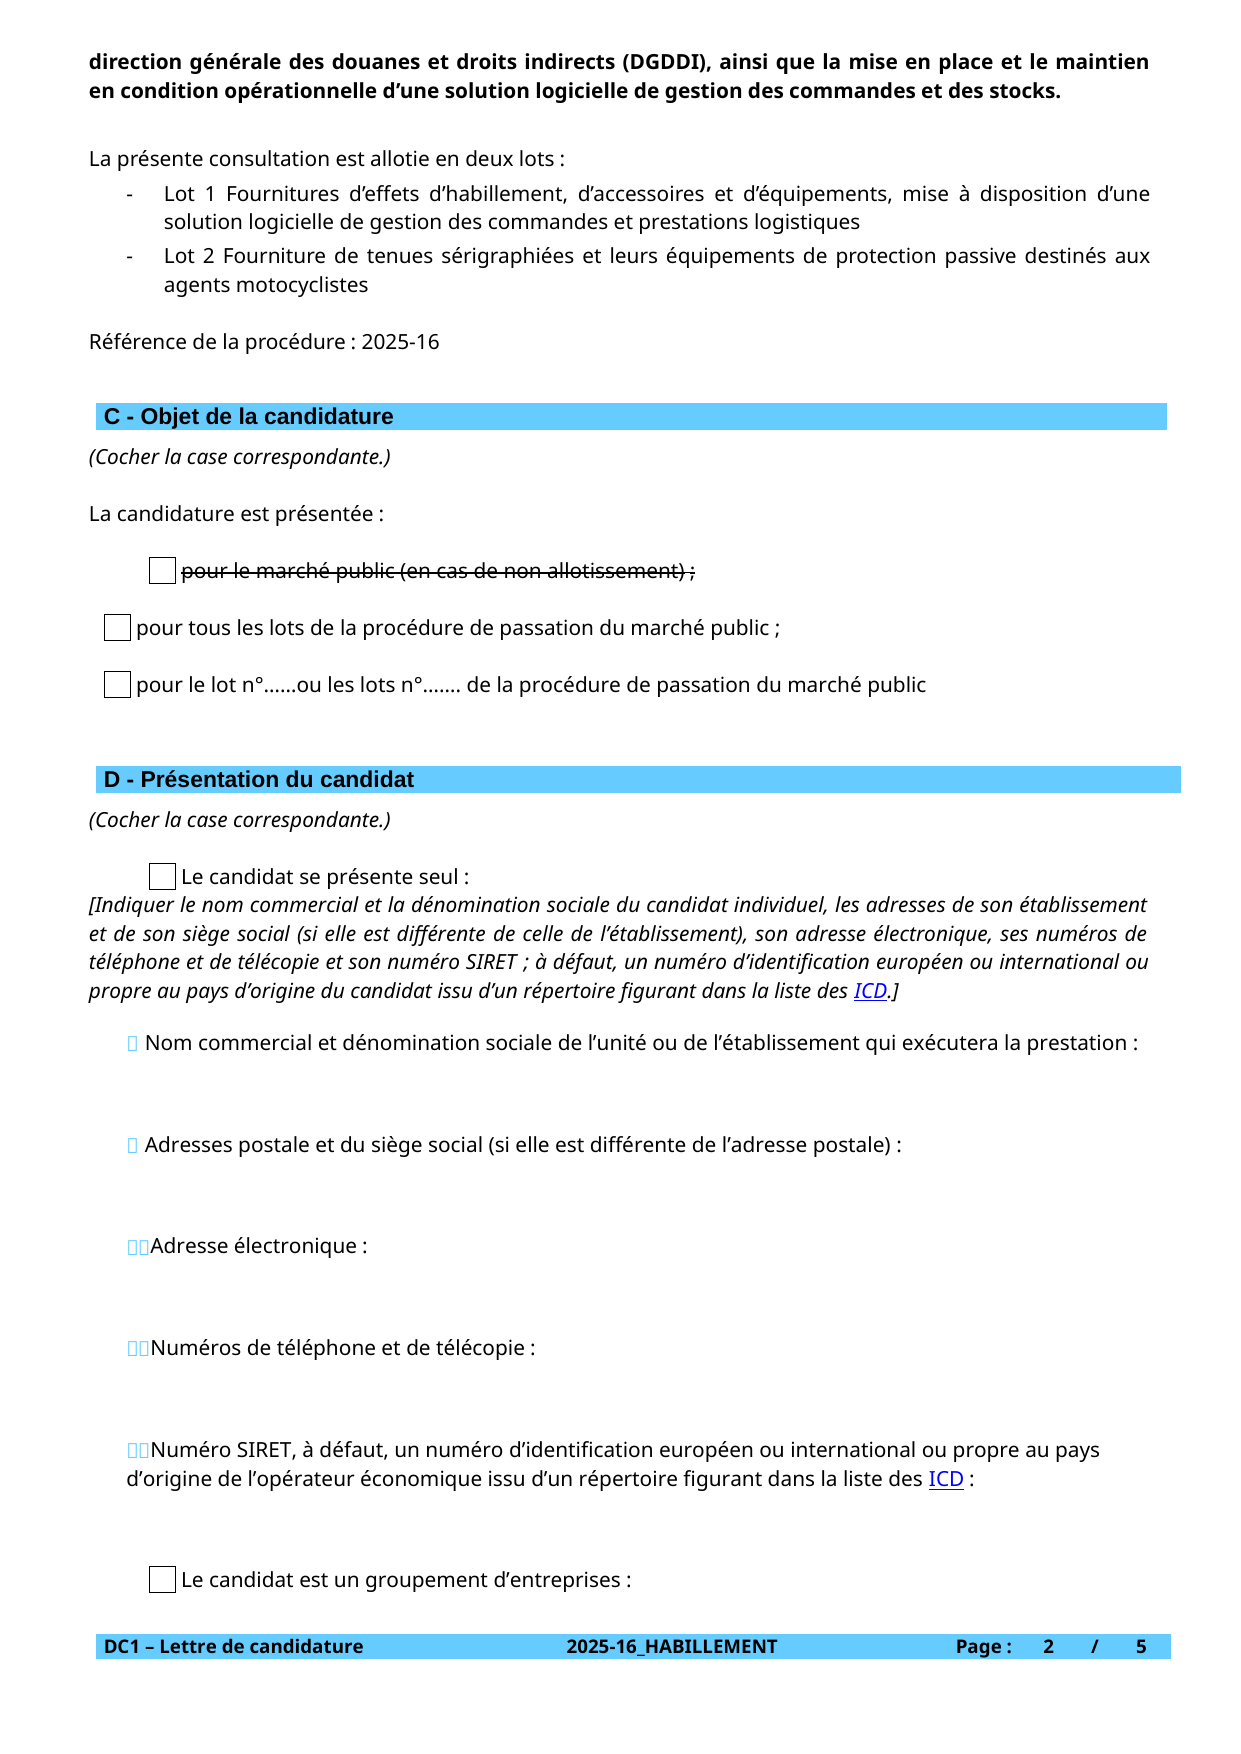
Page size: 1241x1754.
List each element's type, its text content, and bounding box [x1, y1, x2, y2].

table_header D - Présentation du candidat [96, 766, 1181, 793]
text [89, 47, 1152, 104]
text pour le marché public (en cas de non allotissement) ; [148, 556, 1152, 584]
text Référence de la procédure : 2025-16 [89, 327, 1152, 355]
text (Cocher la case correspondante.) [89, 805, 1152, 833]
subtitle La candidature est présentée : [89, 499, 1152, 527]
text Numéro SIRET, à défaut, un numéro d’identification européen ou international ou propre au pays d’origine de l’opérateur économique issu d’un répertoire figurant dans la liste des ICD : [126, 1435, 1152, 1493]
list pour le lot n°……ou les lots n°……. de la procédure de passation du marché public [89, 670, 1152, 698]
list Lot 1 Fournitures d’effets d’habillement, d’accessoires et d’équipements, mise à disposition d’une solution logicielle de gestion des commandes et prestations logistiques [126, 179, 1152, 236]
text Adresse électronique : [126, 1231, 1152, 1261]
text Le candidat se présente seul : [148, 862, 1152, 890]
text [Indiquer le nom commercial et la dénomination sociale du candidat individuel, les adresses de son établissement et de son siège social (si elle est différente de celle de l’établissement), son adresse électronique, ses numéros de téléphone et de télécopie et son numéro SIRET ; à défaut, un numéro d’identification européen ou international ou propre au pays d’origine du candidat issu d’un répertoire figurant dans la liste des ICD.] [89, 890, 1152, 1004]
text Le candidat est un groupement d’entreprises : [89, 1565, 1152, 1593]
list pour tous les lots de la procédure de passation du marché public ; [89, 613, 1152, 641]
list Lot 2 Fourniture de tenues sérigraphiées et leurs équipements de protection passive destinés aux agents motocyclistes [126, 242, 1152, 298]
text Numéros de téléphone et de télécopie : [126, 1333, 1152, 1363]
text (Cocher la case correspondante.) [89, 442, 1152, 471]
text  Nom commercial et dénomination sociale de l’unité ou de l’établissement qui exécutera la prestation : [126, 1028, 1152, 1058]
text La présente consultation est allotie en deux lots : [89, 144, 1152, 173]
table_header C - Objet de la candidature [96, 403, 1167, 430]
text  Adresses postale et du siège social (si elle est différente de l’adresse postale) : [126, 1130, 1152, 1159]
